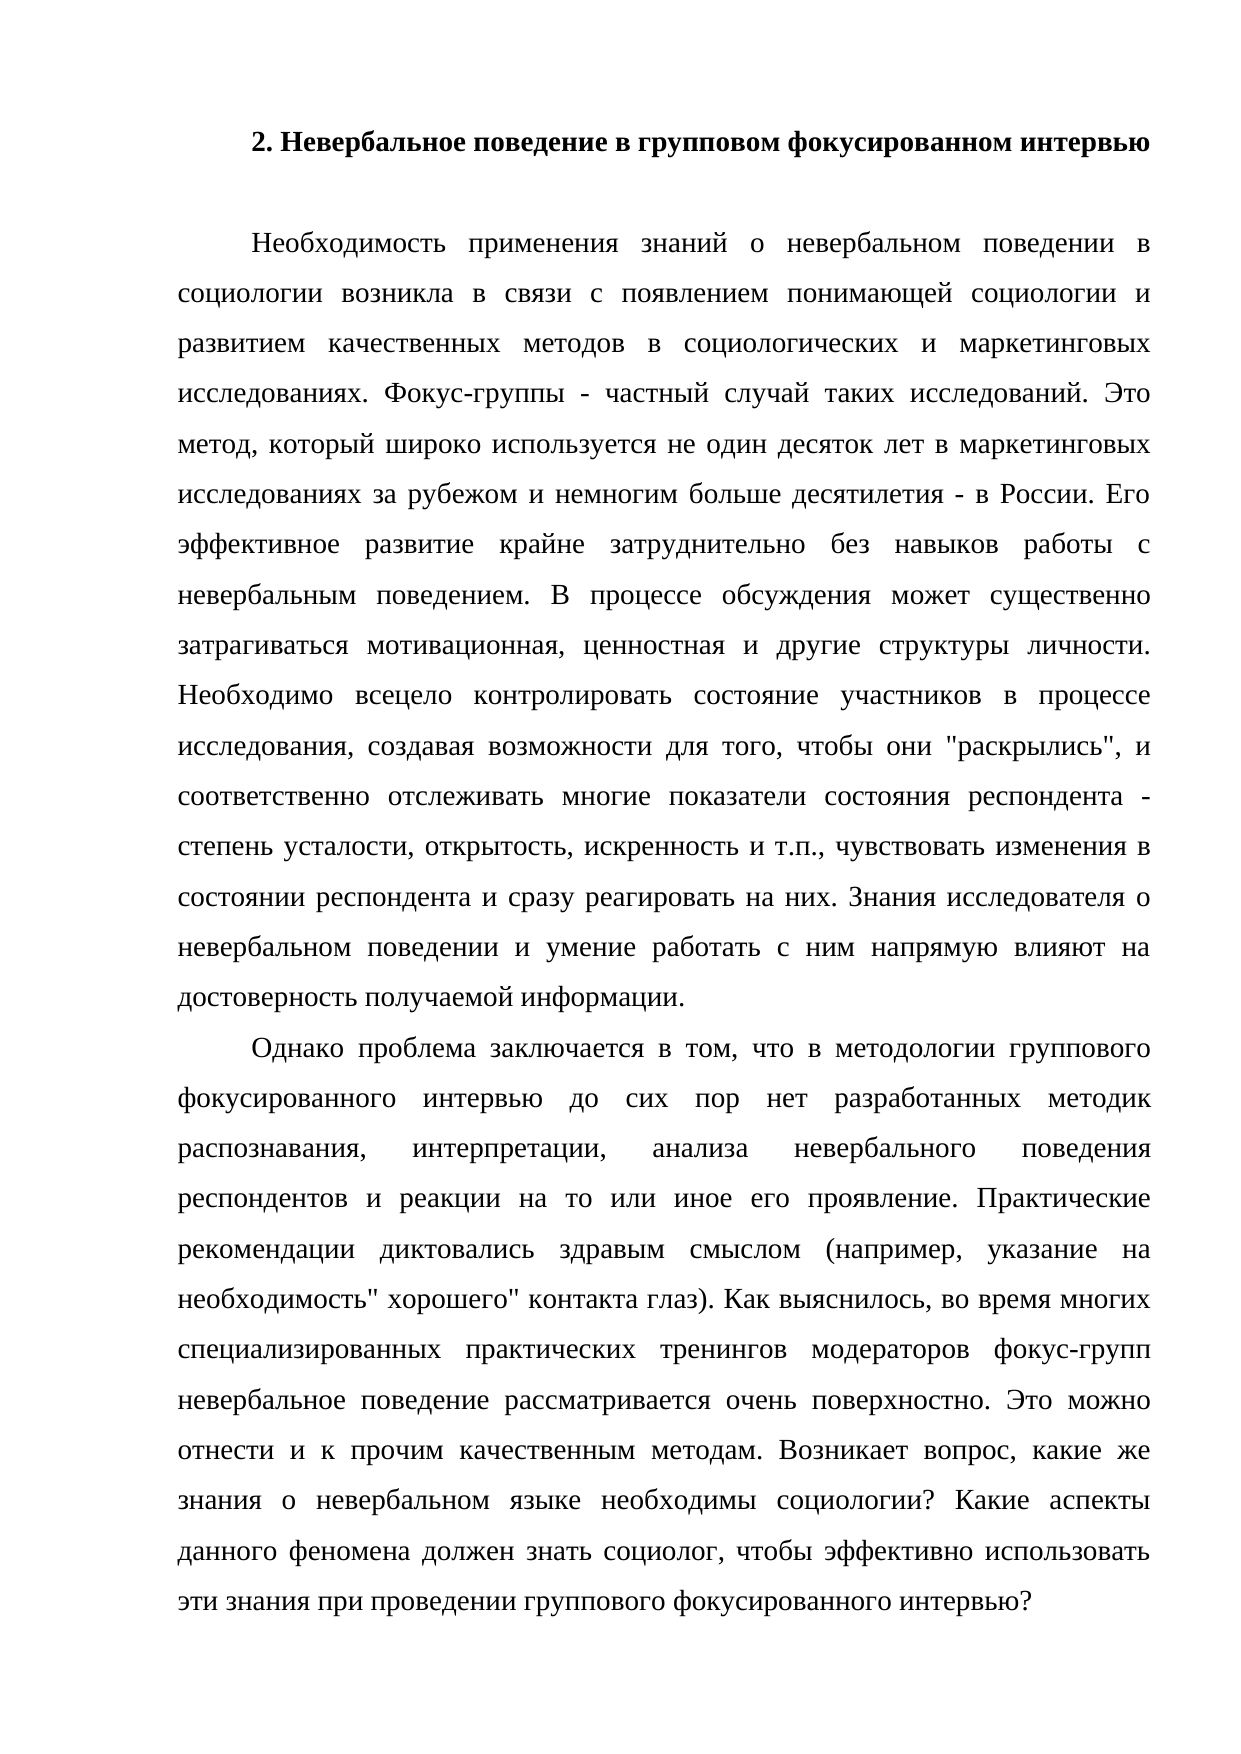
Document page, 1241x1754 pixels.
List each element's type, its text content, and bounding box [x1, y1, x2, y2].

text 2. Невербальное поведение в групповом фокусированном интервью [177, 124, 1152, 158]
text Однако проблема заключается в том, что в методологии группового фокусированного интервью до сих пор нет разработанных методик распознавания, интерпретации, анализа невербального поведения респондентов и реакции на то или иное его проявление. Практические рекомендации диктовались здравым смыслом (например, указание на необходимость" хорошего" контакта глаз). Как выяснилось, во время многих специализированных практических тренингов модераторов фокус-групп невербальное поведение рассматривается очень поверхностно. Это можно отнести и к прочим качественным методам. Возникает вопрос, какие же знания о невербальном языке необходимы социологии? Какие аспекты данного феномена должен знать социолог, чтобы эффективно использовать эти знания при проведении группового фокусированного интервью? [177, 1030, 1152, 1617]
text Необходимость применения знаний о невербальном поведении в социологии возникла в связи с появлением понимающей социологии и развитием качественных методов в социологических и маркетинговых исследованиях. Фокус-группы - частный случай таких исследований. Это метод, который широко используется не один десяток лет в маркетинговых исследованиях за рубежом и немногим больше десятилетия - в России. Его эффективное развитие крайне затруднительно без навыков работы с невербальным поведением. В процессе обсуждения может существенно затрагиваться мотивационная, ценностная и другие структуры личности. Необходимо всецело контролировать состояние участников в процессе исследования, создавая возможности для того, чтобы они "раскрылись", и соответственно отслеживать многие показатели состояния респондента - степень усталости, открытость, искренность и т.п., чувствовать изменения в состоянии респондента и сразу реагировать на них. Знания исследователя о невербальном поведении и умение работать с ним напрямую влияют на достоверность получаемой информации. [177, 225, 1152, 1013]
